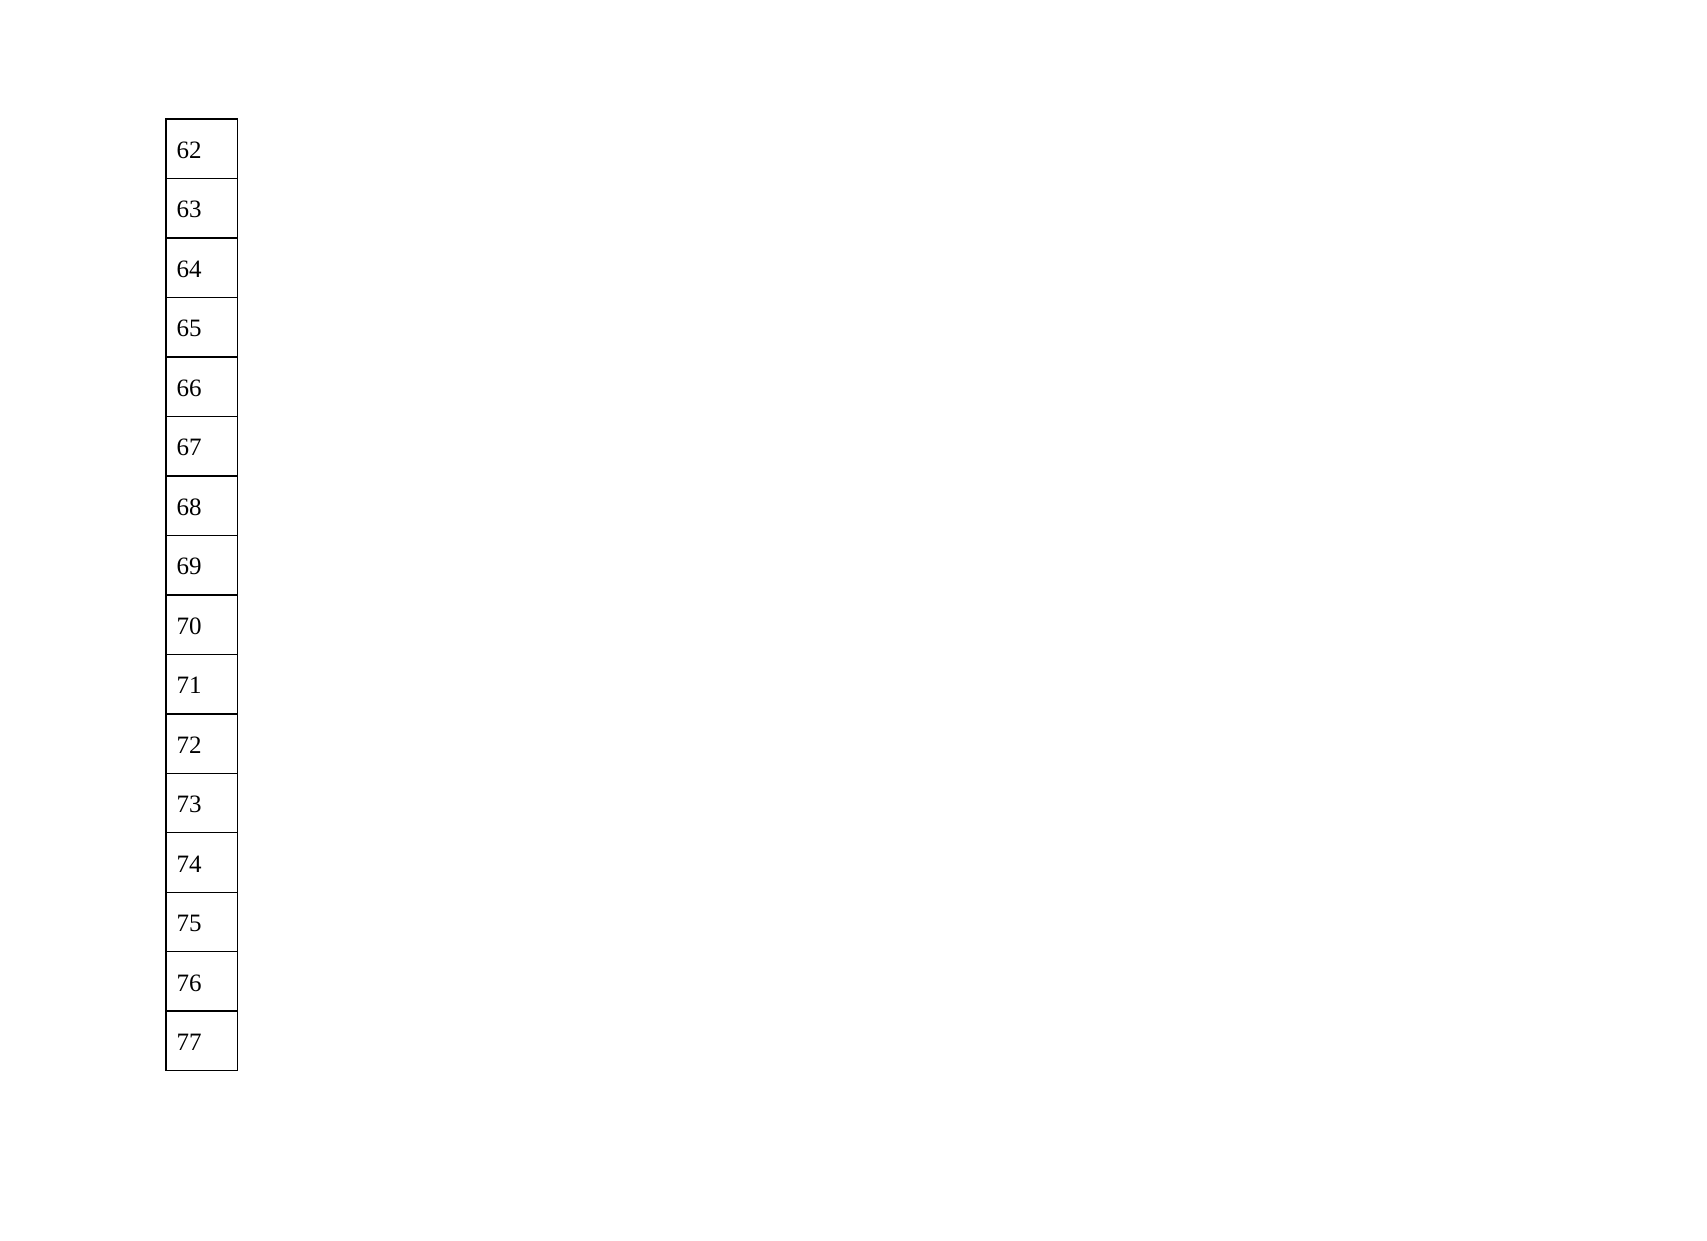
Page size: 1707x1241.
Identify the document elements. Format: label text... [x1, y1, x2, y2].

table_cell 66 [167, 358, 237, 416]
table_cell 67 [167, 417, 237, 475]
table_cell 71 [167, 655, 237, 713]
table_cell 76 [167, 952, 237, 1010]
table_cell 70 [167, 596, 237, 653]
table_cell 69 [167, 536, 237, 594]
table_cell 64 [167, 239, 237, 297]
table_cell 75 [167, 893, 237, 951]
table_cell 73 [167, 774, 237, 832]
table_cell 62 [167, 120, 237, 178]
table_cell 77 [167, 1012, 237, 1070]
table_cell 63 [167, 179, 237, 237]
table_cell 68 [167, 477, 237, 534]
table_cell 65 [167, 298, 237, 356]
table_cell 72 [167, 715, 237, 772]
table_cell 74 [167, 833, 237, 891]
